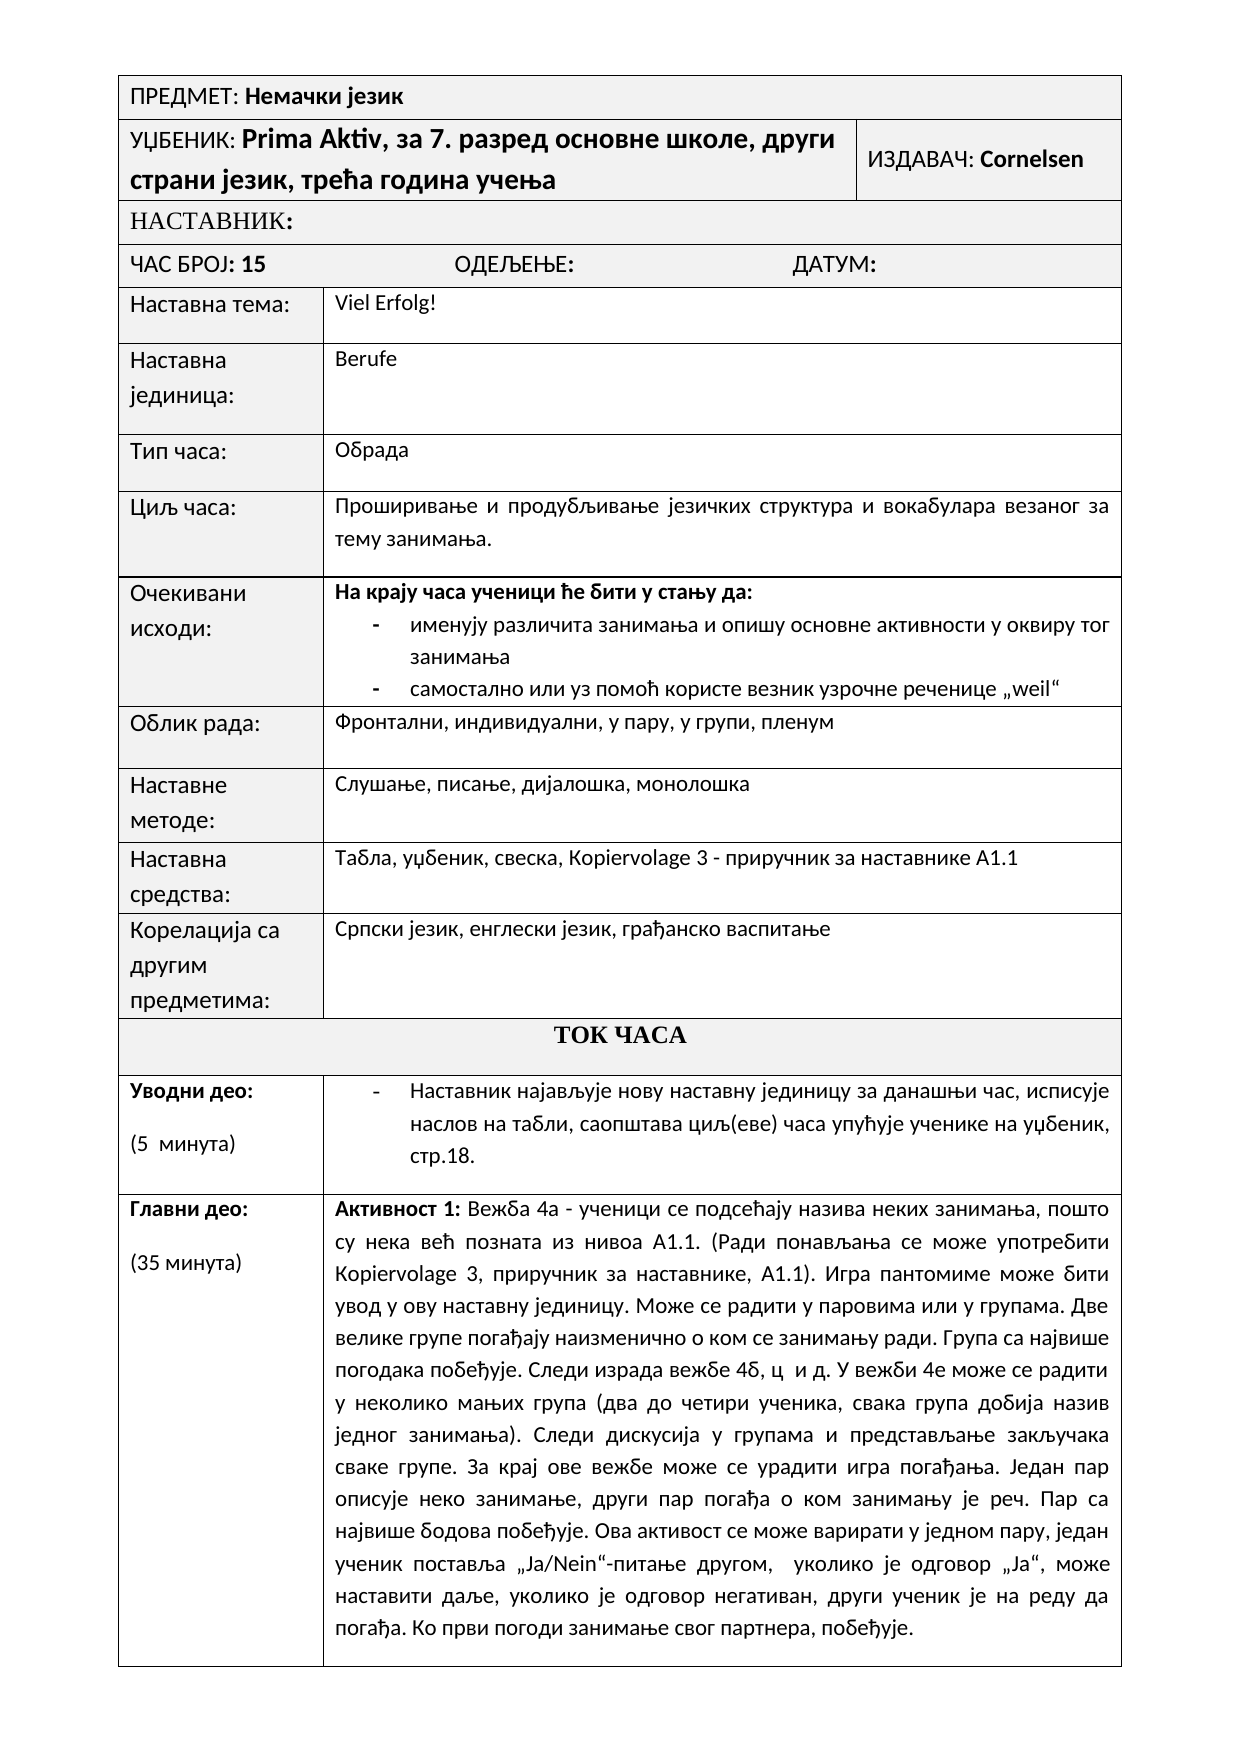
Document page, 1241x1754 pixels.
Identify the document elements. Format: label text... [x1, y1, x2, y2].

table_cell Viel Erfolg! [324, 288, 1121, 343]
table_cell Табла, уџбеник, свеска, Кopiervolage 3 - приручник за наставнике А1.1 [324, 843, 1121, 913]
table_cell Облик рада: [119, 707, 323, 768]
table_cell Фронтални, индивидуални, у пару, у групи, пленум [324, 707, 1121, 768]
table_cell ОДЕЉЕЊЕ: [443, 245, 781, 287]
table_cell ЧАС БРОЈ: 15 [119, 245, 443, 287]
table_cell Српски језик, енглески језик, грађанско васпитање [324, 914, 1121, 1018]
table_cell ДАТУМ: [781, 245, 1121, 287]
table_cell Проширивање и продубљивање језичких структура и вокабулара везаног за тему занимања. [324, 492, 1121, 576]
table_cell ТОК ЧАСА [119, 1019, 1121, 1075]
table_cell Корелација са другим предметима: [119, 914, 323, 1018]
table_cell На крају часа ученици ће бити у стању да: именују различита занимања и опишу основне активности у оквиру тог занимања самостално или уз помоћ користе везник узрочне реченице „weil“ [324, 578, 1121, 706]
table_cell НАСТАВНИК: [119, 201, 1121, 244]
table_cell Тип часа: [119, 435, 323, 491]
table_cell Циљ часа: [119, 492, 323, 576]
table_cell Наставна јединица: [119, 344, 323, 434]
table_cell Наставна средства: [119, 843, 323, 913]
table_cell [324, 1195, 1121, 1666]
table_header ПРЕДМЕТ: Немачки језик [119, 76, 1121, 119]
table_cell Слушање, писање, дијалошка, монолошка [324, 769, 1121, 842]
table_cell Обрада [324, 435, 1121, 491]
table_cell ИЗДАВАЧ: Cornelsen [857, 120, 1121, 200]
table_cell УЏБЕНИК: Prima Aktiv, за 7. разред основне школе, други страни језик, трећа година учења [119, 120, 856, 200]
table_cell Наставник најављује нову наставну јединицу за данашњи час, исписује наслов на табли, саопштава циљ(еве) часа упућује ученике на уџбеник, стр.18. [324, 1076, 1121, 1193]
table_cell Berufe [324, 344, 1121, 434]
table_cell Наставне методе: [119, 769, 323, 842]
table_cell Очекивани исходи: [119, 578, 323, 706]
table_cell Уводни део: (5 минута) [119, 1076, 323, 1193]
table_cell Наставна тема: [119, 288, 323, 343]
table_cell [119, 1195, 323, 1666]
